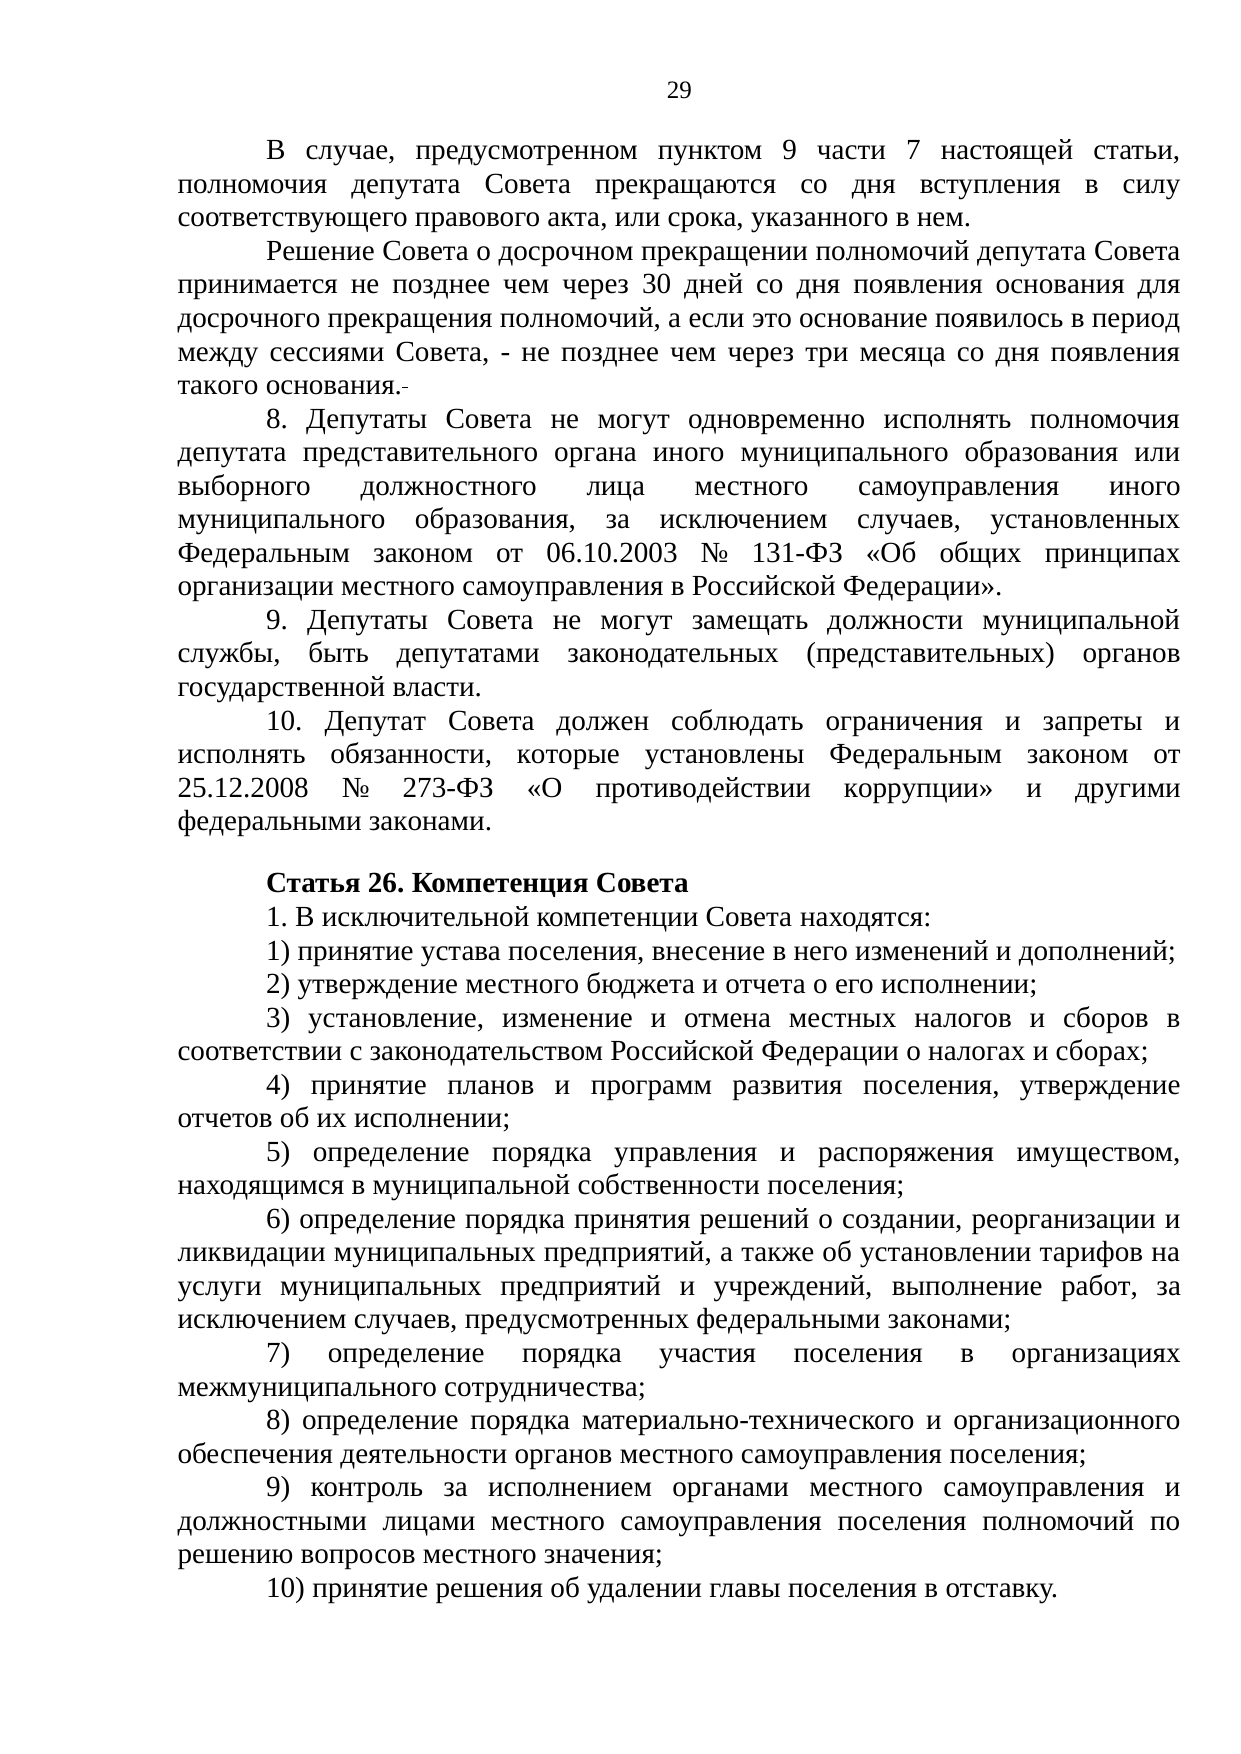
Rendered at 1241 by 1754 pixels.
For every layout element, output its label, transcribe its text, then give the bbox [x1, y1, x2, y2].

text 8. Депутаты Совета не могут одновременно исполнять полномочия депутата представительного органа иного муниципального образования или выборного должностного лица местного самоуправления иного муниципального образования, за исключением случаев, установленных Федеральным законом от 06.10.2003 № 131-ФЗ «Об общих принципах организации местного самоуправления в Российской Федерации». [177, 401, 1181, 602]
text 5) определение порядка управления и распоряжения имуществом, находящимся в муниципальной собственности поселения; [177, 1134, 1181, 1201]
text 9) контроль за исполнением органами местного самоуправления и должностными лицами местного самоуправления поселения полномочий по решению вопросов местного значения; [177, 1469, 1181, 1570]
text В случае, предусмотренном пунктом 9 части 7 настоящей статьи, полномочия депутата Совета прекращаются со дня вступления в силу соответствующего правового акта, или срока, указанного в нем. [177, 132, 1181, 233]
text Решение Совета о досрочном прекращении полномочий депутата Совета принимается не позднее чем через 30 дней со дня появления основания для досрочного прекращения полномочий, а если это основание появилось в период между сессиями Совета, - не позднее чем через три месяца со дня появления такого основания. [177, 233, 1181, 401]
text 9. Депутаты Совета не могут замещать должности муниципальной службы, быть депутатами законодательных (представительных) органов государственной власти. [177, 602, 1181, 703]
text 3) установление, изменение и отмена местных налогов и сборов в соответствии с законодательством Российской Федерации о налогах и сборах; [177, 1000, 1181, 1067]
text 1. В исключительной компетенции Совета находятся: [177, 899, 1181, 933]
text 6) определение порядка принятия решений о создании, реорганизации и ликвидации муниципальных предприятий, а также об установлении тарифов на услуги муниципальных предприятий и учреждений, выполнение работ, за исключением случаев, предусмотренных федеральными законами; [177, 1201, 1181, 1335]
text 10) принятие решения об удалении главы поселения в отставку. [177, 1570, 1181, 1603]
text 4) принятие планов и программ развития поселения, утверждение отчетов об их исполнении; [177, 1067, 1181, 1134]
text 1) принятие устава поселения, внесение в него изменений и дополнений; [177, 933, 1181, 966]
text 7) определение порядка участия поселения в организациях межмуниципального сотрудничества; [177, 1335, 1181, 1402]
text 8) определение порядка материально-технического и организационного обеспечения деятельности органов местного самоуправления поселения; [177, 1402, 1181, 1469]
text Статья 26. Компетенция Совета [177, 866, 1181, 899]
text 10. Депутат Совета должен соблюдать ограничения и запреты и исполнять обязанности, которые установлены Федеральным законом от 25.12.2008 № 273-ФЗ «О противодействии коррупции» и другими федеральными законами. [177, 703, 1181, 837]
text 2) утверждение местного бюджета и отчета о его исполнении; [177, 966, 1181, 1000]
